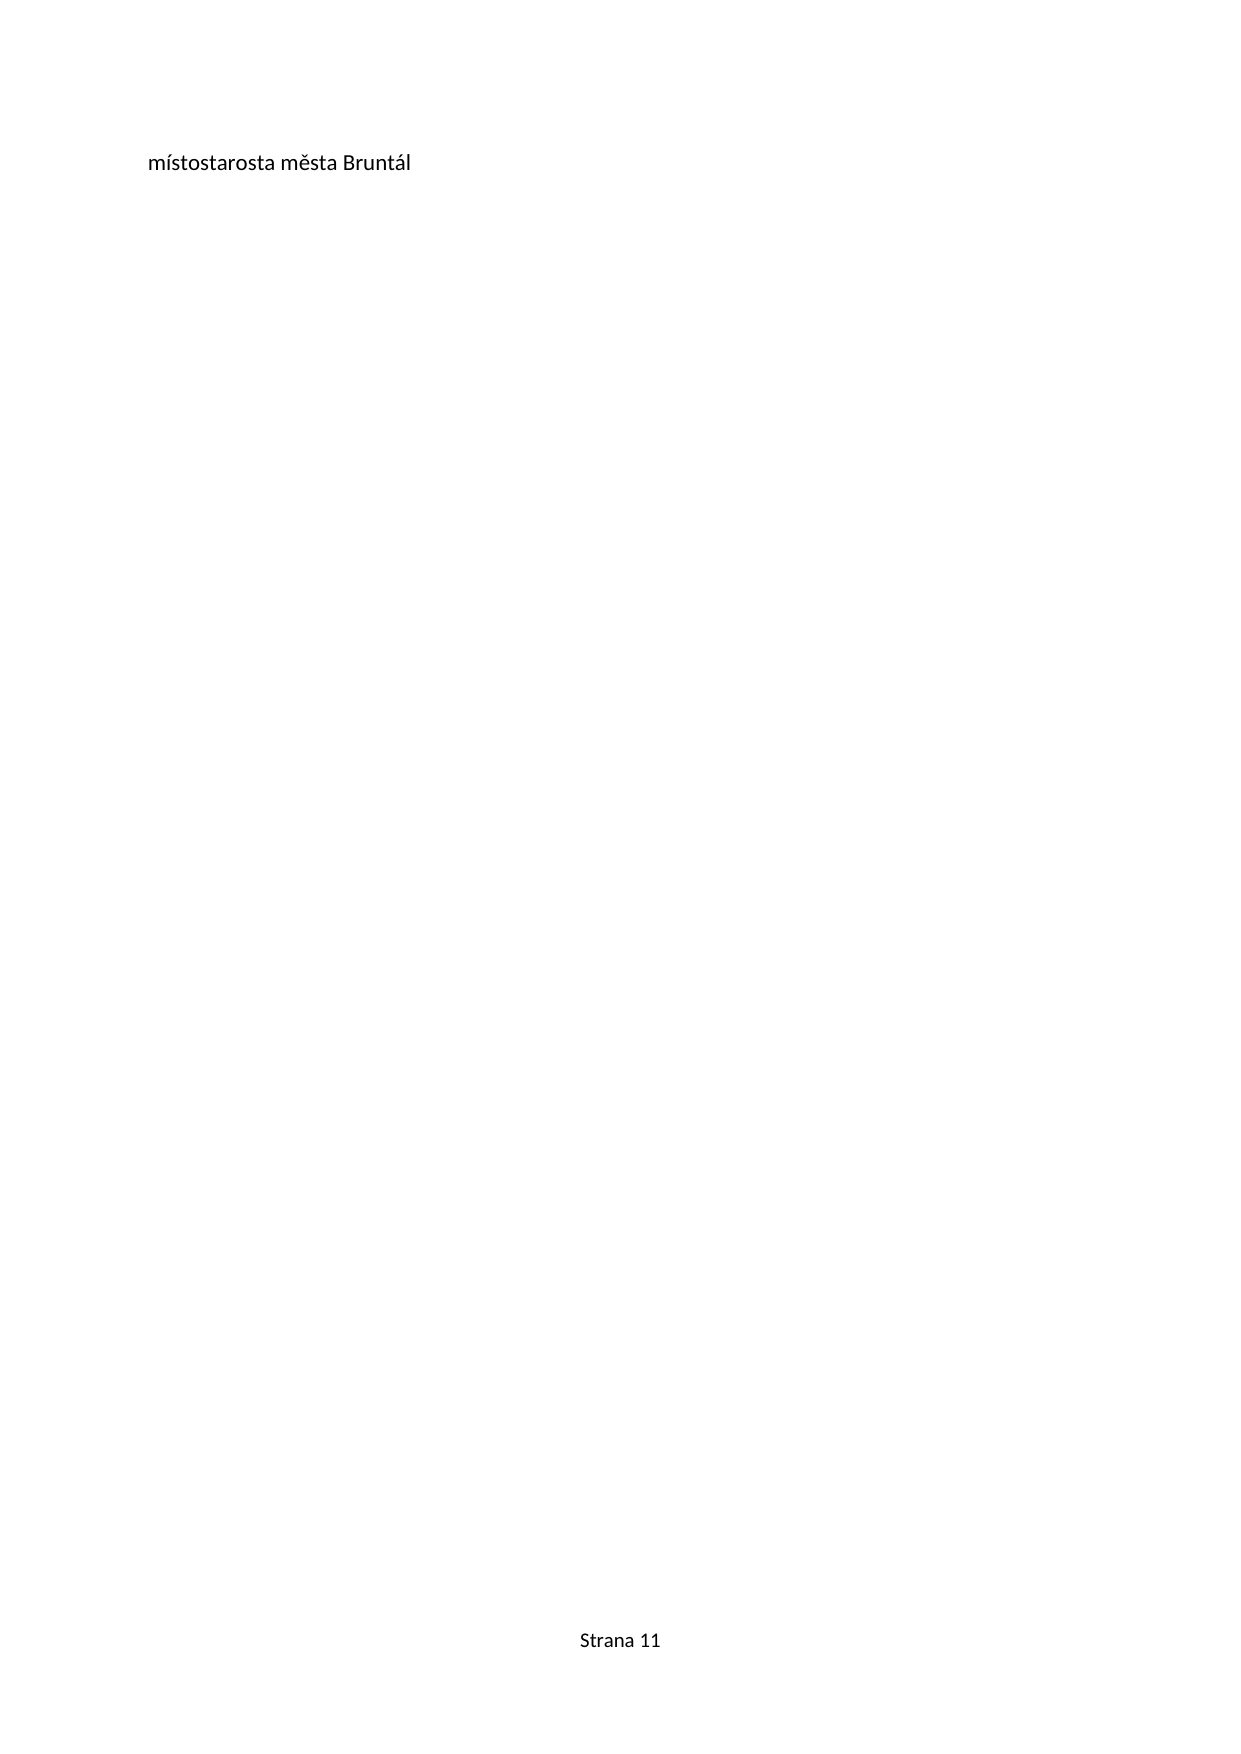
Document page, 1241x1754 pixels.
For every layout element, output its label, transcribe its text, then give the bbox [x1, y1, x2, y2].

text místostarosta města Bruntál [148, 148, 1093, 176]
